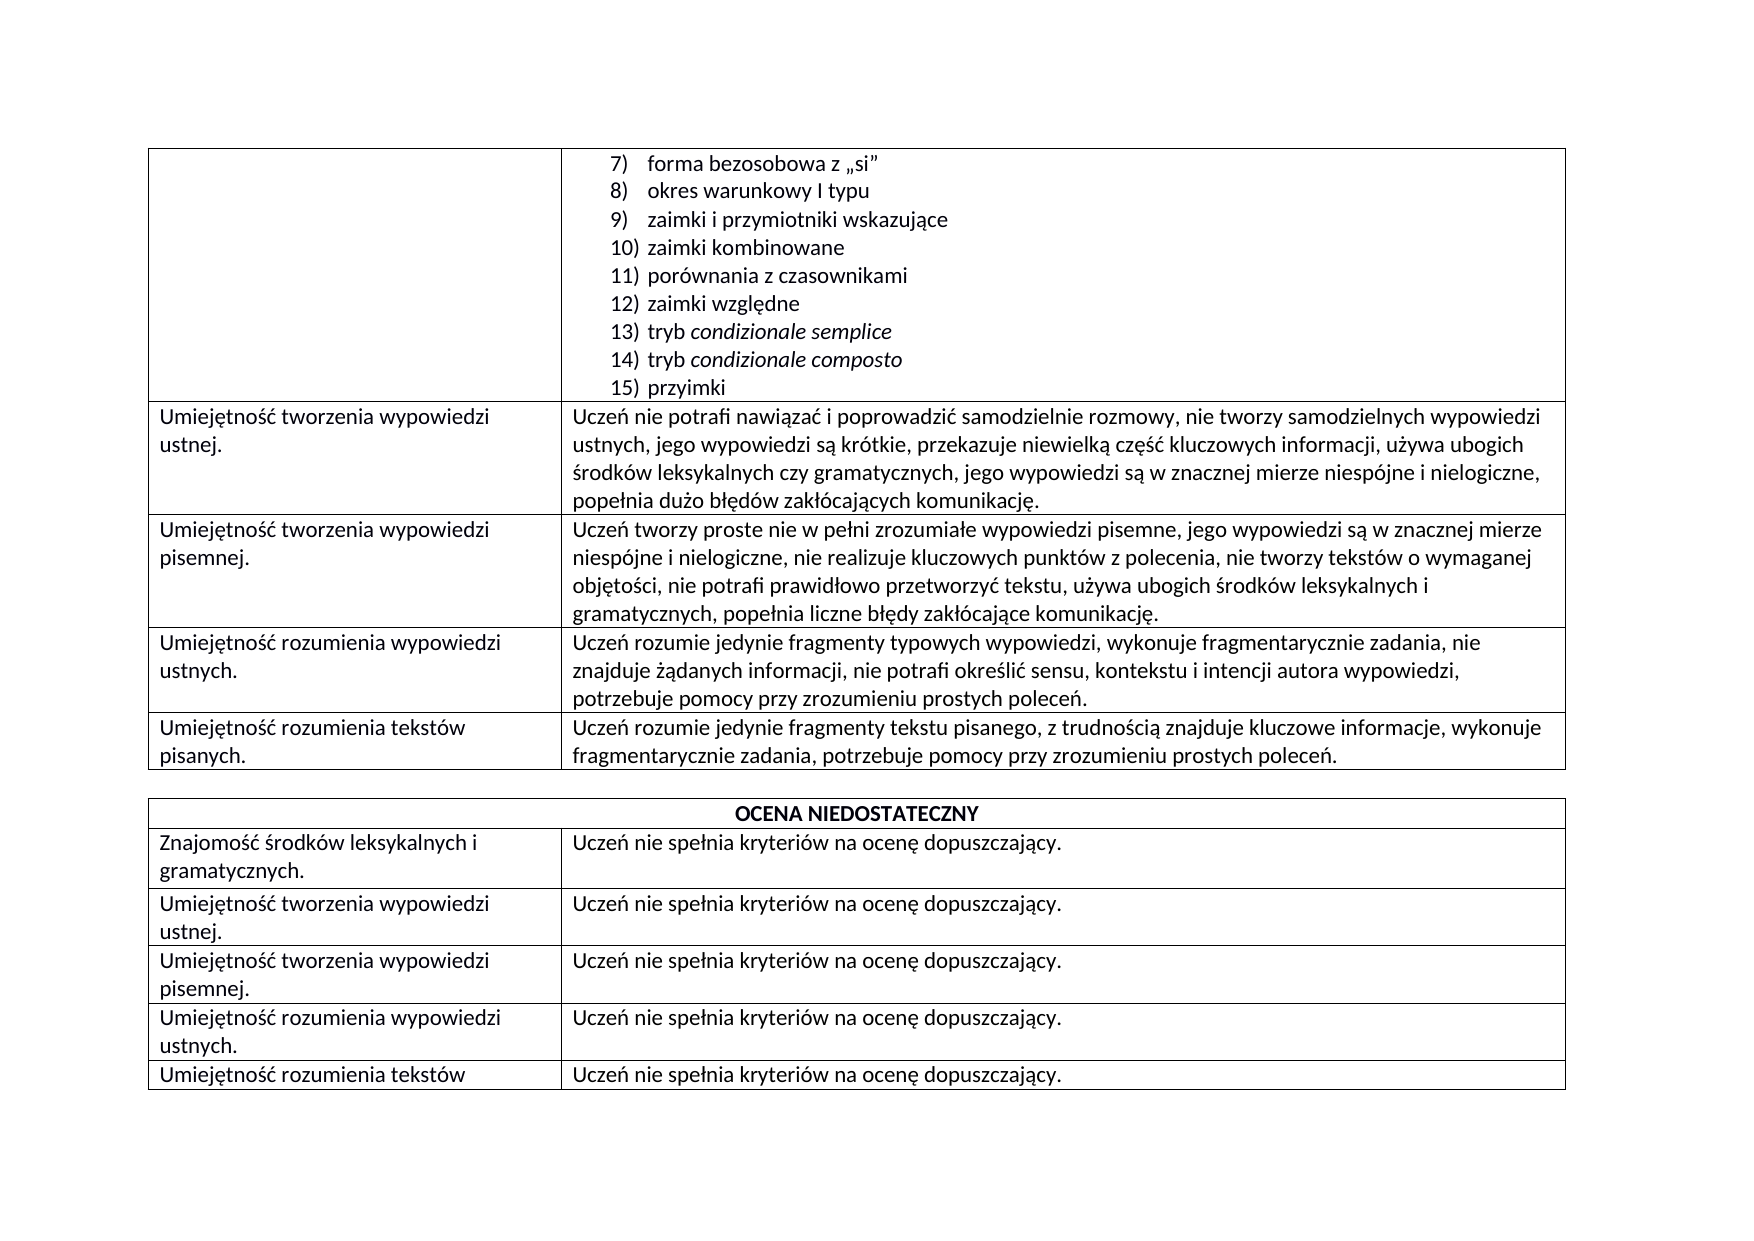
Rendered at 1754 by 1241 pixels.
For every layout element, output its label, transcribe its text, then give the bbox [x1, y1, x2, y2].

table_cell Umiejętność tworzenia wypowiedzi ustnej. [149, 402, 561, 514]
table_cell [562, 149, 1565, 401]
table_cell Umiejętność tworzenia wypowiedzi pisemnej. [149, 515, 561, 627]
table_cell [562, 1004, 1565, 1059]
table_cell Uczeń nie spełnia kryteriów na ocenę dopuszczający. [562, 889, 1565, 945]
table_header OCENA NIEDOSTATECZNY [149, 799, 1565, 827]
table_cell Uczeń rozumie jedynie fragmenty tekstu pisanego, z trudnością znajduje kluczowe informacje, wykonuje fragmentarycznie zadania, potrzebuje pomocy przy zrozumieniu prostych poleceń. [562, 713, 1565, 769]
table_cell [562, 1061, 1565, 1089]
table_cell Uczeń nie spełnia kryteriów na ocenę dopuszczający. [562, 829, 1565, 888]
table_cell Umiejętność rozumienia wypowiedzi ustnych. [149, 628, 561, 712]
table_cell Umiejętność tworzenia wypowiedzi ustnej. [149, 889, 561, 945]
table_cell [149, 1061, 561, 1089]
table_cell Uczeń nie potrafi nawiązać i poprowadzić samodzielnie rozmowy, nie tworzy samodzielnych wypowiedzi ustnych, jego wypowiedzi są krótkie, przekazuje niewielką część kluczowych informacji, używa ubogich środków leksykalnych czy gramatycznych, jego wypowiedzi są w znacznej mierze niespójne i nielogiczne, popełnia dużo błędów zakłócających komunikację. [562, 402, 1565, 514]
table_cell Uczeń tworzy proste nie w pełni zrozumiałe wypowiedzi pisemne, jego wypowiedzi są w znacznej mierze niespójne i nielogiczne, nie realizuje kluczowych punktów z polecenia, nie tworzy tekstów o wymaganej objętości, nie potrafi prawidłowo przetworzyć tekstu, używa ubogich środków leksykalnych i gramatycznych, popełnia liczne błędy zakłócające komunikację. [562, 515, 1565, 627]
table_cell Umiejętność tworzenia wypowiedzi pisemnej. [149, 946, 561, 1002]
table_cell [149, 149, 561, 401]
table_cell Uczeń rozumie jedynie fragmenty typowych wypowiedzi, wykonuje fragmentarycznie zadania, nie znajduje żądanych informacji, nie potrafi określić sensu, kontekstu i intencji autora wypowiedzi, potrzebuje pomocy przy zrozumieniu prostych poleceń. [562, 628, 1565, 712]
table_cell Uczeń nie spełnia kryteriów na ocenę dopuszczający. [562, 946, 1565, 1002]
table_cell Znajomość środków leksykalnych i gramatycznych. [149, 829, 561, 888]
table_cell Umiejętność rozumienia tekstów pisanych. [149, 713, 561, 769]
table_cell Umiejętność rozumienia wypowiedzi ustnych. [149, 1004, 561, 1059]
